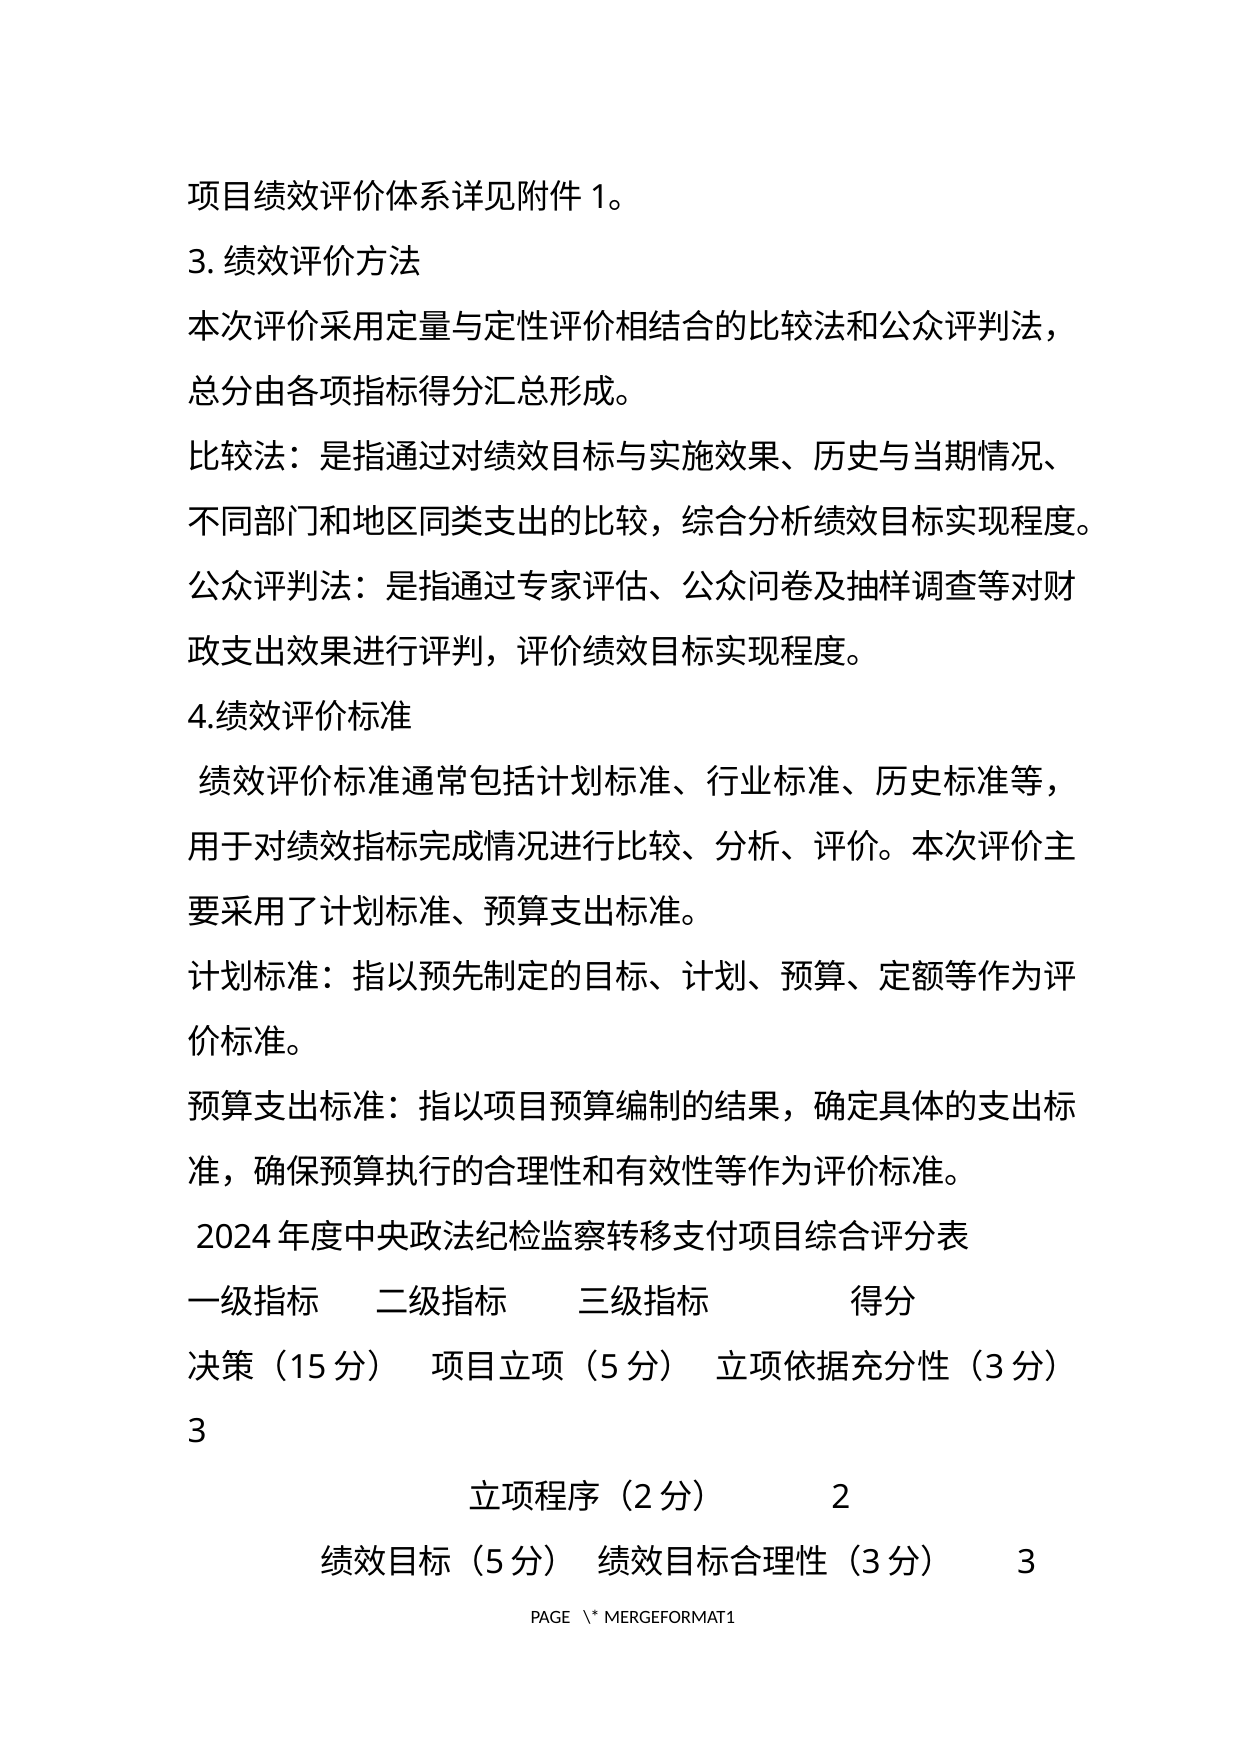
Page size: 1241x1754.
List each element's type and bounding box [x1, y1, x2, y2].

text [187, 162, 1078, 1592]
